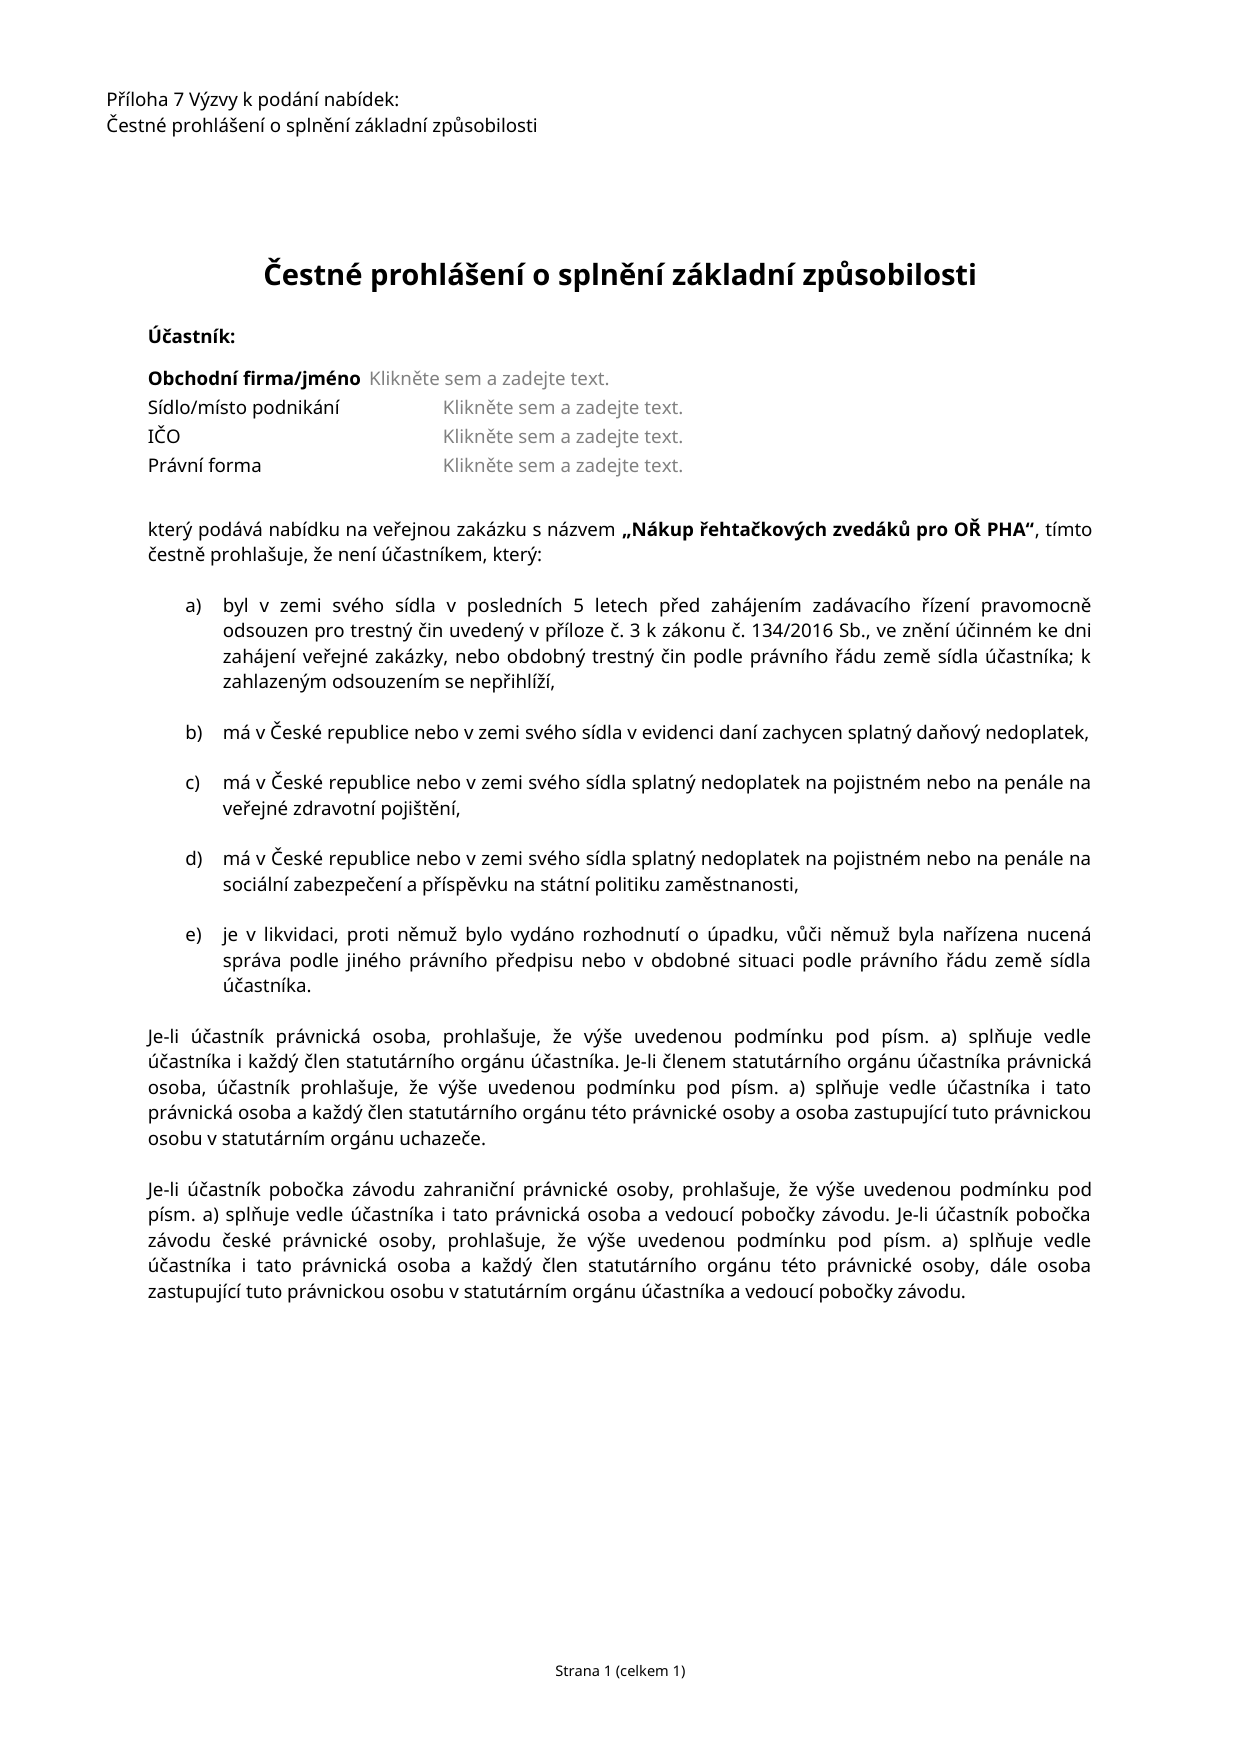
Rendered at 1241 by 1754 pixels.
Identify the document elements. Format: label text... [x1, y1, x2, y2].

list má v České republice nebo v zemi svého sídla splatný nedoplatek na pojistném nebo na penále na sociální zabezpečení a příspěvku na státní politiku zaměstnanosti, [185, 846, 1093, 897]
text Právní forma [148, 449, 1093, 478]
text Je-li účastník právnická osoba, prohlašuje, že výše uvedenou podmínku pod písm. a) splňuje vedle účastníka i každý člen statutárního orgánu účastníka. Je-li členem statutárního orgánu účastníka právnická osoba, účastník prohlašuje, že výše uvedenou podmínku pod písm. a) splňuje vedle účastníka i tato právnická osoba a každý člen statutárního orgánu této právnické osoby a osoba zastupující tuto právnickou osobu v statutárním orgánu uchazeče. [148, 1023, 1093, 1151]
text který podává nabídku na veřejnou zakázku s názvem „Nákup řehtačkových zvedáků pro OŘ PHA“, tímto čestně prohlašuje, že není účastníkem, který: [148, 516, 1093, 567]
list byl v zemi svého sídla v posledních 5 letech před zahájením zadávacího řízení pravomocně odsouzen pro trestný čin uvedený v příloze č. 3 k zákonu č. 134/2016 Sb., ve znění účinném ke dni zahájení veřejné zakázky, nebo obdobný trestný čin podle právního řádu země sídla účastníka; k zahlazeným odsouzením se nepřihlíží, [185, 592, 1093, 694]
text Účastník: [148, 318, 1093, 349]
list je v likvidaci, proti němuž bylo vydáno rozhodnutí o úpadku, vůči němuž byla nařízena nucená správa podle jiného právního předpisu nebo v obdobné situaci podle právního řádu země sídla účastníka. [185, 922, 1093, 998]
list má v České republice nebo v zemi svého sídla splatný nedoplatek na pojistném nebo na penále na veřejné zdravotní pojištění, [185, 769, 1093, 821]
title Čestné prohlášení o splnění základní způsobilosti [148, 254, 1093, 293]
text IČO [148, 420, 1093, 449]
list má v České republice nebo v zemi svého sídla v evidenci daní zachycen splatný daňový nedoplatek, [185, 719, 1093, 744]
text Je-li účastník pobočka závodu zahraniční právnické osoby, prohlašuje, že výše uvedenou podmínku pod písm. a) splňuje vedle účastníka i tato právnická osoba a vedoucí pobočky závodu. Je-li účastník pobočka závodu české právnické osoby, prohlašuje, že výše uvedenou podmínku pod písm. a) splňuje vedle účastníka i tato právnická osoba a každý člen statutárního orgánu této právnické osoby, dále osoba zastupující tuto právnickou osobu v statutárním orgánu účastníka a vedoucí pobočky závodu. [148, 1176, 1093, 1304]
text Sídlo/místo podnikání [148, 391, 1093, 420]
text Obchodní firma/jméno [148, 362, 1093, 391]
